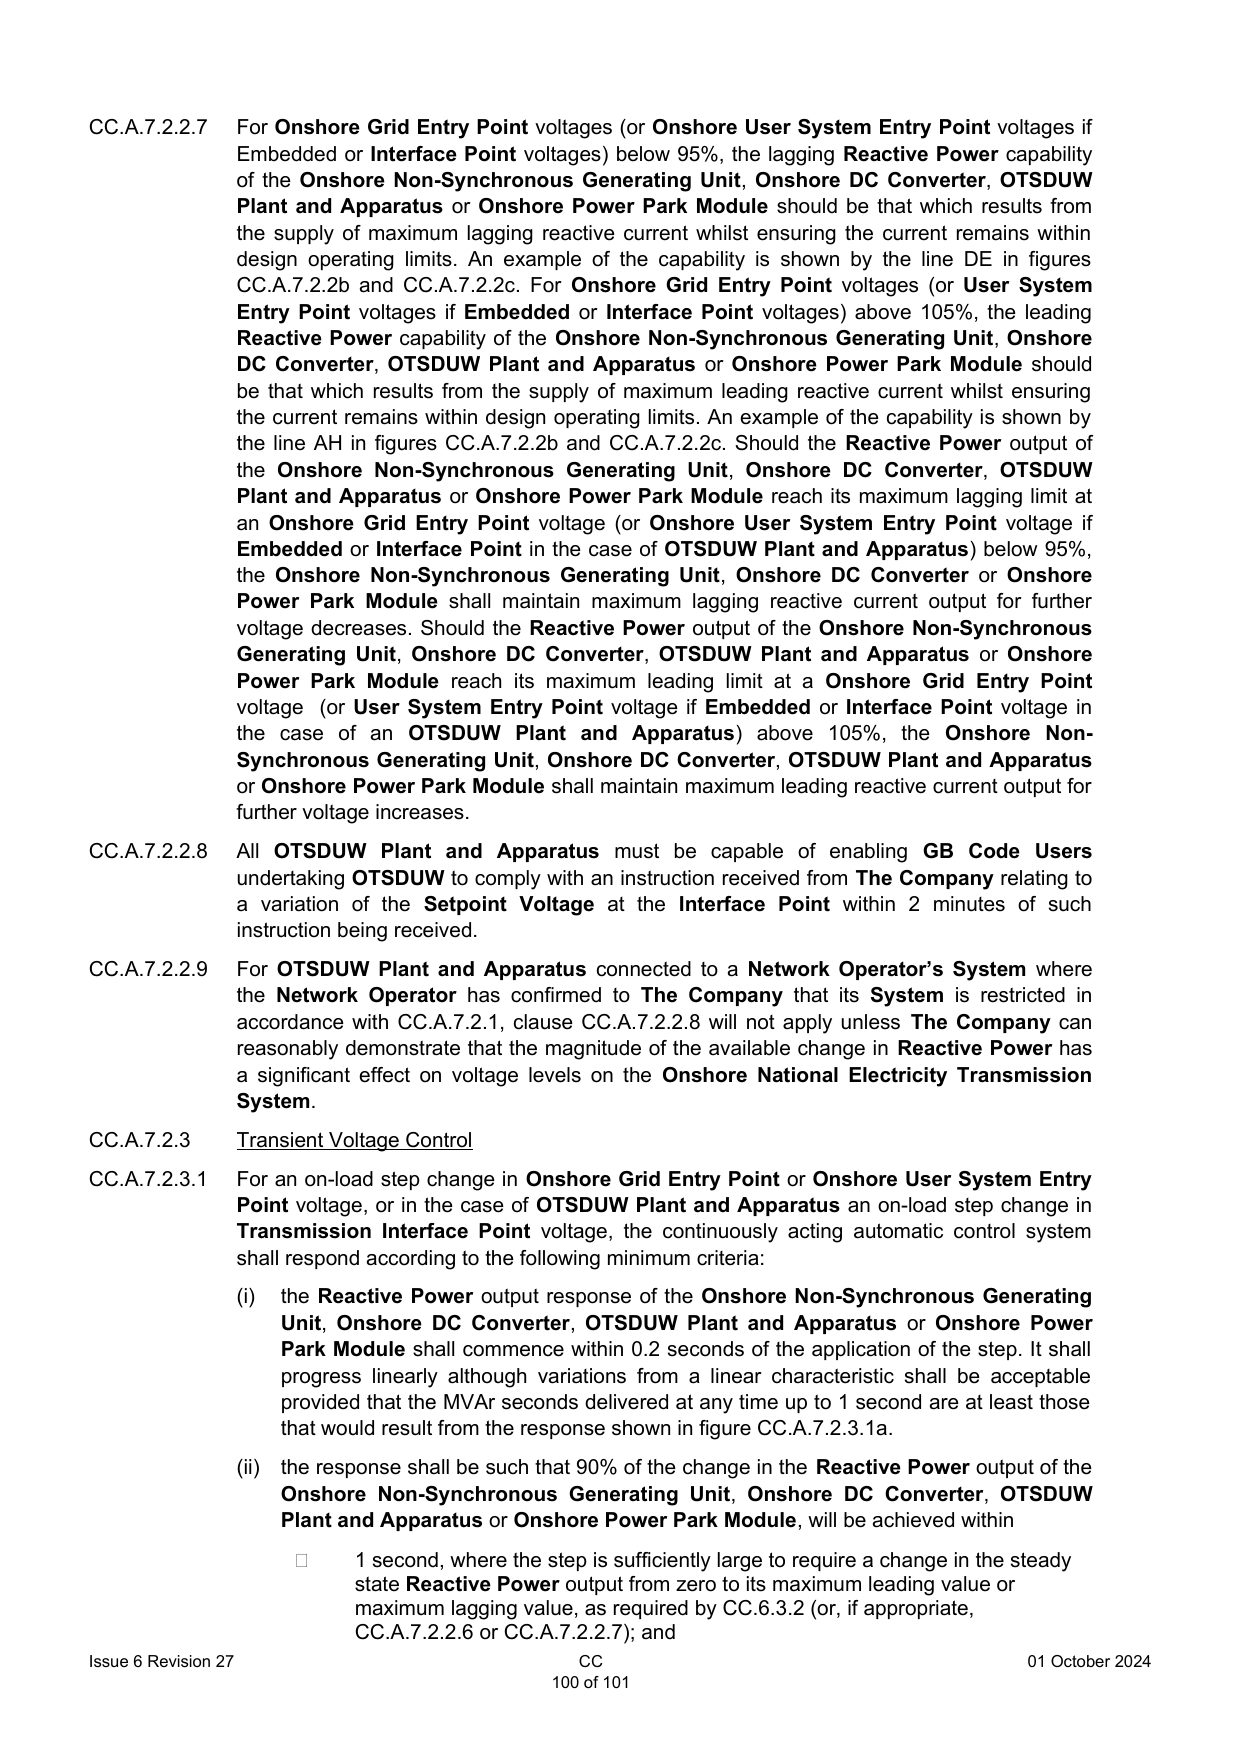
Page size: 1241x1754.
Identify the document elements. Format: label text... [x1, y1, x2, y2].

list 1 second, where the step is sufficiently large to require a change in the steady state Reactive Power output from zero to its maximum leading value or maximum lagging value, as required by CC.6.3.2 (or, if appropriate, CC.A.7.2.2.6 or CC.A.7.2.2.7); and [295, 1547, 1092, 1644]
text (ii) the response shall be such that 90% of the change in the Reactive Power output of the Onshore Non-Synchronous Generating Unit, Onshore DC Converter, OTSDUW Plant and Apparatus or Onshore Power Park Module, will be achieved within [236, 1455, 1092, 1532]
text CC.A.7.2.2.7 For Onshore Grid Entry Point voltages (or Onshore User System Entry Point voltages if Embedded or Interface Point voltages) below 95%, the lagging Reactive Power capability of the Onshore Non-Synchronous Generating Unit, Onshore DC Converter, OTSDUW Plant and Apparatus or Onshore Power Park Module should be that which results from the supply of maximum lagging reactive current whilst ensuring the current remains within design operating limits. An example of the capability is shown by the line DE in figures CC.A.7.2.2b and CC.A.7.2.2c. For Onshore Grid Entry Point voltages (or User System Entry Point voltages if Embedded or Interface Point voltages) above 105%, the leading Reactive Power capability of the Onshore Non-Synchronous Generating Unit, Onshore DC Converter, OTSDUW Plant and Apparatus or Onshore Power Park Module should be that which results from the supply of maximum leading reactive current whilst ensuring the current remains within design operating limits. An example of the capability is shown by the line AH in figures CC.A.7.2.2b and CC.A.7.2.2c. Should the Reactive Power output of the Onshore Non-Synchronous Generating Unit, Onshore DC Converter, OTSDUW Plant and Apparatus or Onshore Power Park Module reach its maximum lagging limit at an Onshore Grid Entry Point voltage (or Onshore User System Entry Point voltage if Embedded or Interface Point in the case of OTSDUW Plant and Apparatus) below 95%, the Onshore Non-Synchronous Generating Unit, Onshore DC Converter or Onshore Power Park Module shall maintain maximum lagging reactive current output for further voltage decreases. Should the Reactive Power output of the Onshore Non-Synchronous Generating Unit, Onshore DC Converter, OTSDUW Plant and Apparatus or Onshore Power Park Module reach its maximum leading limit at a Onshore Grid Entry Point voltage (or User System Entry Point voltage if Embedded or Interface Point voltage in the case of an OTSDUW Plant and Apparatus) above 105%, the Onshore Non-Synchronous Generating Unit, Onshore DC Converter, OTSDUW Plant and Apparatus or Onshore Power Park Module shall maintain maximum leading reactive current output for further voltage increases. [89, 115, 1092, 824]
text CC.A.7.2.3 Transient Voltage Control [89, 1128, 1092, 1152]
text CC.A.7.2.3.1 For an on-load step change in Onshore Grid Entry Point or Onshore User System Entry Point voltage, or in the case of OTSDUW Plant and Apparatus an on-load step change in Transmission Interface Point voltage, the continuously acting automatic control system shall respond according to the following minimum criteria: [89, 1166, 1092, 1269]
text CC.A.7.2.2.8 All OTSDUW Plant and Apparatus must be capable of enabling GB Code Users undertaking OTSDUW to comply with an instruction received from The Company relating to a variation of the Setpoint Voltage at the Interface Point within 2 minutes of such instruction being received. [89, 839, 1092, 942]
text CC.A.7.2.2.9 For OTSDUW Plant and Apparatus connected to a Network Operator’s System where the Network Operator has confirmed to The Company that its System is restricted in accordance with CC.A.7.2.1, clause CC.A.7.2.2.8 will not apply unless The Company can reasonably demonstrate that the magnitude of the available change in Reactive Power has a significant effect on voltage levels on the Onshore National Electricity Transmission System. [89, 957, 1092, 1113]
text (i) the Reactive Power output response of the Onshore Non-Synchronous Generating Unit, Onshore DC Converter, OTSDUW Plant and Apparatus or Onshore Power Park Module shall commence within 0.2 seconds of the application of the step. It shall progress linearly although variations from a linear characteristic shall be acceptable provided that the MVAr seconds delivered at any time up to 1 second are at least those that would result from the response shown in figure CC.A.7.2.3.1a. [236, 1284, 1092, 1440]
